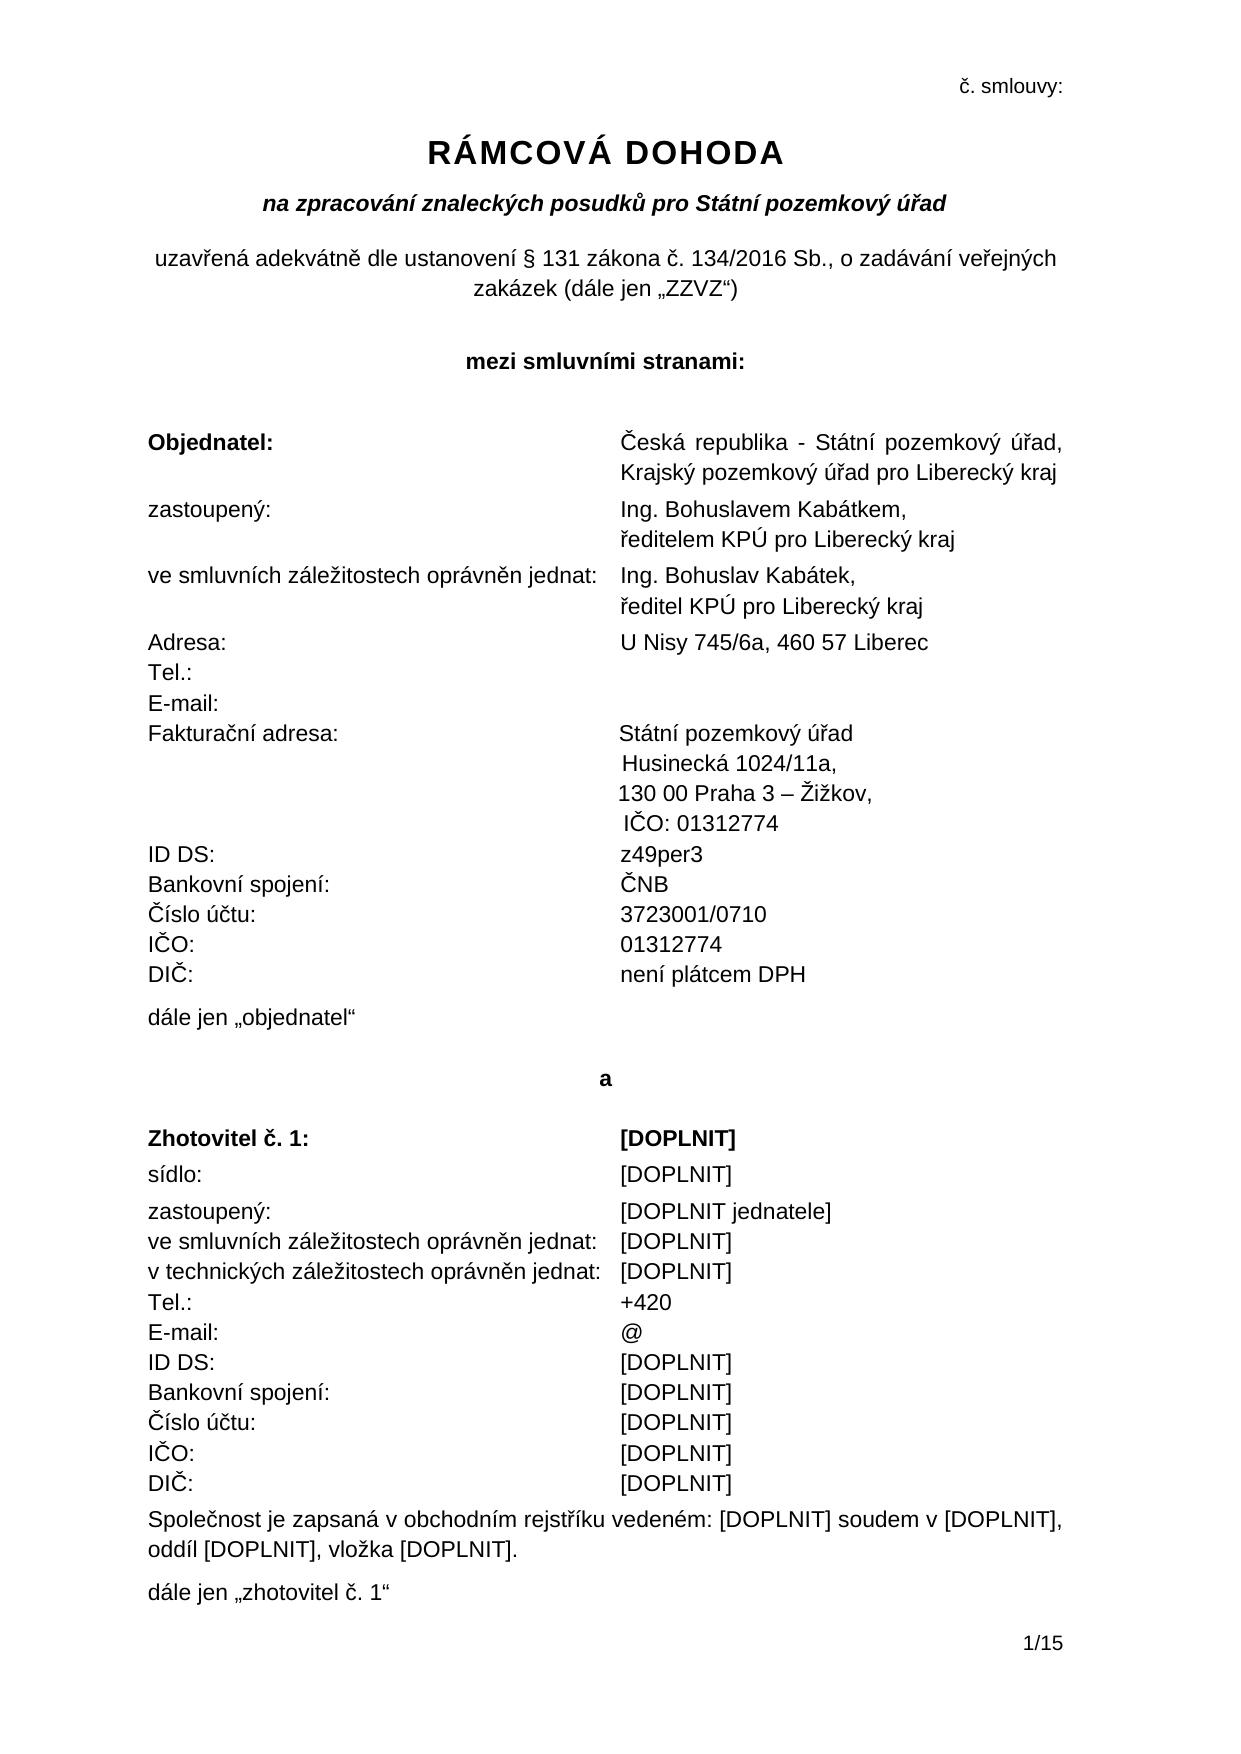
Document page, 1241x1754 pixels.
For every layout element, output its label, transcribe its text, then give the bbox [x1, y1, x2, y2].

text E-mail: [148, 689, 1063, 716]
text sídlo: [DOPLNIT] [148, 1161, 1063, 1188]
text IČO: 01312774 [133, 810, 1063, 837]
text Bankovní spojení: ČNB [148, 871, 1063, 897]
text mezi smluvními stranami: [148, 348, 1063, 374]
text ředitel KPÚ pro Liberecký kraj [148, 593, 1063, 619]
text ID DS: z49per3 [148, 841, 1063, 867]
text E-mail: @ [148, 1319, 1063, 1345]
text ředitelem KPÚ pro Liberecký kraj [148, 526, 1063, 552]
text Číslo účtu: 3723001/0710 [148, 901, 1063, 927]
text v technických záležitostech oprávněn jednat: [DOPLNIT] [148, 1258, 1063, 1285]
text Tel.: +420 [148, 1288, 1063, 1315]
text zastoupený: Ing. Bohuslavem Kabátkem, [148, 496, 1063, 522]
text Tel.: [148, 659, 1063, 686]
text ve smluvních záležitostech oprávněn jednat: [DOPLNIT] [148, 1228, 1063, 1254]
text DIČ: [DOPLNIT] [148, 1470, 1063, 1496]
text Bankovní spojení: [DOPLNIT] [148, 1379, 1063, 1406]
text na zpracování znaleckých posudků pro Státní pozemkový úřad [148, 189, 1063, 216]
text dále jen „objednatel“ [148, 1004, 1063, 1031]
text RÁMCOVÁ DOHODA [148, 133, 1063, 171]
text ID DS: [DOPLNIT] [148, 1349, 1063, 1375]
text Objednatel: Česká republika - Státní pozemkový úřad, Krajský pozemkový úřad pro Liberecký kraj [148, 429, 1063, 486]
text 130 00 Praha 3 – Žižkov, [133, 780, 1063, 807]
text uzavřená adekvátně dle ustanovení § 131 zákona č. 134/2016 Sb., o zadávání veřejných zakázek (dále jen „ZZVZ“) [148, 245, 1063, 301]
text Adresa: U Nisy 745/6a, 460 57 Liberec [148, 629, 1063, 656]
text IČO: 01312774 [148, 931, 1063, 958]
text Husinecká 1024/11a, [133, 750, 1063, 776]
text Číslo účtu: [DOPLNIT] [148, 1409, 1063, 1436]
text DIČ: není plátcem DPH [148, 961, 1063, 988]
text Společnost je zapsaná v obchodním rejstříku vedeném: [DOPLNIT] soudem v [DOPLNIT], oddíl [DOPLNIT], vložka [DOPLNIT]. [148, 1506, 1063, 1563]
text zastoupený: [DOPLNIT jednatele] [148, 1198, 1063, 1224]
text Zhotovitel č. 1: [DOPLNIT] [148, 1125, 1063, 1151]
text dále jen „zhotovitel č. 1“ [148, 1579, 1063, 1606]
text ve smluvních záležitostech oprávněn jednat: Ing. Bohuslav Kabátek, [148, 562, 1063, 589]
text Fakturační adresa: Státní pozemkový úřad [148, 720, 1063, 746]
text IČO: [DOPLNIT] [148, 1439, 1063, 1466]
text a [148, 1064, 1063, 1091]
